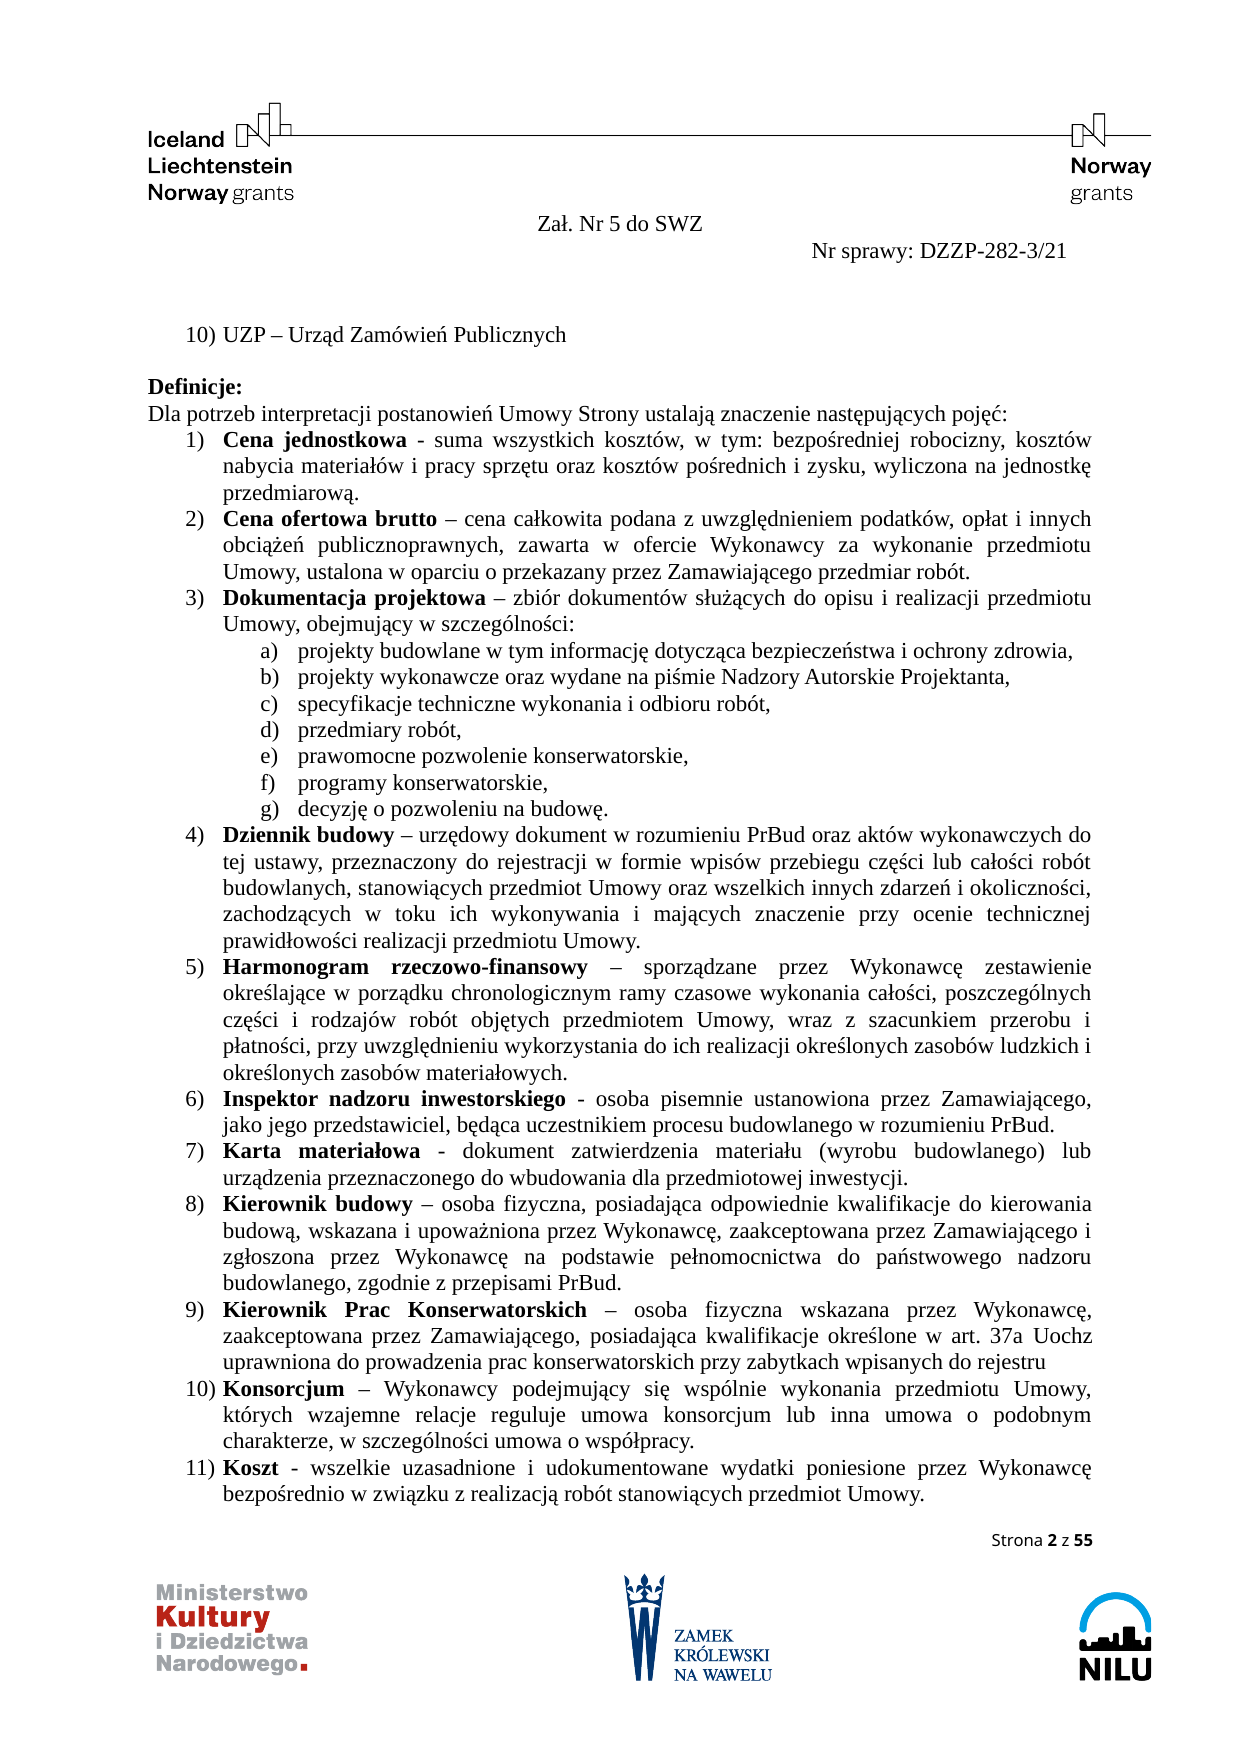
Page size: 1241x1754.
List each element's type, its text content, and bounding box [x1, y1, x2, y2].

list Cena jednostkowa - suma wszystkich kosztów, w tym: bezpośredniej robocizny, kosztów nabycia materiałów i pracy sprzętu oraz kosztów pośrednich i zysku, wyliczona na jednostkę przedmiarową. [185, 426, 1093, 505]
list programy konserwatorskie, [260, 769, 1093, 795]
list prawomocne pozwolenie konserwatorskie, [260, 742, 1093, 769]
text Definicje: [148, 373, 1093, 400]
list Konsorcjum – Wykonawcy podejmujący się wspólnie wykonania przedmiotu Umowy, których wzajemne relacje reguluje umowa konsorcjum lub inna umowa o podobnym charakterze, w szczególności umowa o współpracy. [185, 1375, 1093, 1454]
picture [147, 1573, 1152, 1681]
list Kierownik Prac Konserwatorskich – osoba fizyczna wskazana przez Wykonawcę, zaakceptowana przez Zamawiającego, posiadająca kwalifikacje określone w art. 37a Uochz uprawniona do prowadzenia prac konserwatorskich przy zabytkach wpisanych do rejestru [185, 1296, 1093, 1375]
list przedmiary robót, [260, 716, 1093, 742]
list Koszt - wszelkie uzasadnione i udokumentowane wydatki poniesione przez Wykonawcę bezpośrednio w związku z realizacją robót stanowiących przedmiot Umowy. [185, 1454, 1093, 1507]
list Kierownik budowy – osoba fizyczna, posiadająca odpowiednie kwalifikacje do kierowania budową, wskazana i upoważniona przez Wykonawcę, zaakceptowana przez Zamawiającego i zgłoszona przez Wykonawcę na podstawie pełnomocnictwa do państwowego nadzoru budowlanego, zgodnie z przepisami PrBud. [185, 1190, 1093, 1296]
list Harmonogram rzeczowo-finansowy – sporządzane przez Wykonawcę zestawienie określające w porządku chronologicznym ramy czasowe wykonania całości, poszczególnych części i rodzajów robót objętych przedmiotem Umowy, wraz z szacunkiem przerobu i płatności, przy uwzględnieniu wykorzystania do ich realizacji określonych zasobów ludzkich i określonych zasobów materiałowych. [185, 953, 1093, 1085]
list projekty wykonawcze oraz wydane na piśmie Nadzory Autorskie Projektanta, [260, 663, 1093, 689]
list Dziennik budowy – urzędowy dokument w rozumieniu PrBud oraz aktów wykonawczych do tej ustawy, przeznaczony do rejestracji w formie wpisów przebiegu części lub całości robót budowlanych, stanowiących przedmiot Umowy oraz wszelkich innych zdarzeń i okoliczności, zachodzących w toku ich wykonywania i mających znaczenie przy ocenie technicznej prawidłowości realizacji przedmiotu Umowy. [185, 821, 1093, 953]
list Cena ofertowa brutto – cena całkowita podana z uwzględnieniem podatków, opłat i innych obciążeń publicznoprawnych, zawarta w ofercie Wykonawcy za wykonanie przedmiotu Umowy, ustalona w oparciu o przekazany przez Zamawiającego przedmiar robót. [185, 505, 1093, 584]
list projekty budowlane w tym informację dotycząca bezpieczeństwa i ochrony zdrowia, [260, 637, 1093, 663]
list decyzję o pozwoleniu na budowę. [260, 795, 1093, 821]
text Dla potrzeb interpretacji postanowień Umowy Strony ustalają znaczenie następujących pojęć: [148, 400, 1093, 426]
list Karta materiałowa - dokument zatwierdzenia materiału (wyrobu budowlanego) lub urządzenia przeznaczonego do wbudowania dla przedmiotowej inwestycji. [185, 1138, 1093, 1190]
list UZP – Urząd Zamówień Publicznych [185, 321, 1093, 347]
list Dokumentacja projektowa – zbiór dokumentów służących do opisu i realizacji przedmiotu Umowy, obejmujący w szczególności: [185, 584, 1093, 637]
list specyfikacje techniczne wykonania i odbioru robót, [260, 689, 1093, 716]
picture [147, 102, 1152, 205]
list Inspektor nadzoru inwestorskiego - osoba pisemnie ustanowiona przez Zamawiającego, jako jego przedstawiciel, będąca uczestnikiem procesu budowlanego w rozumieniu PrBud. [185, 1085, 1093, 1138]
